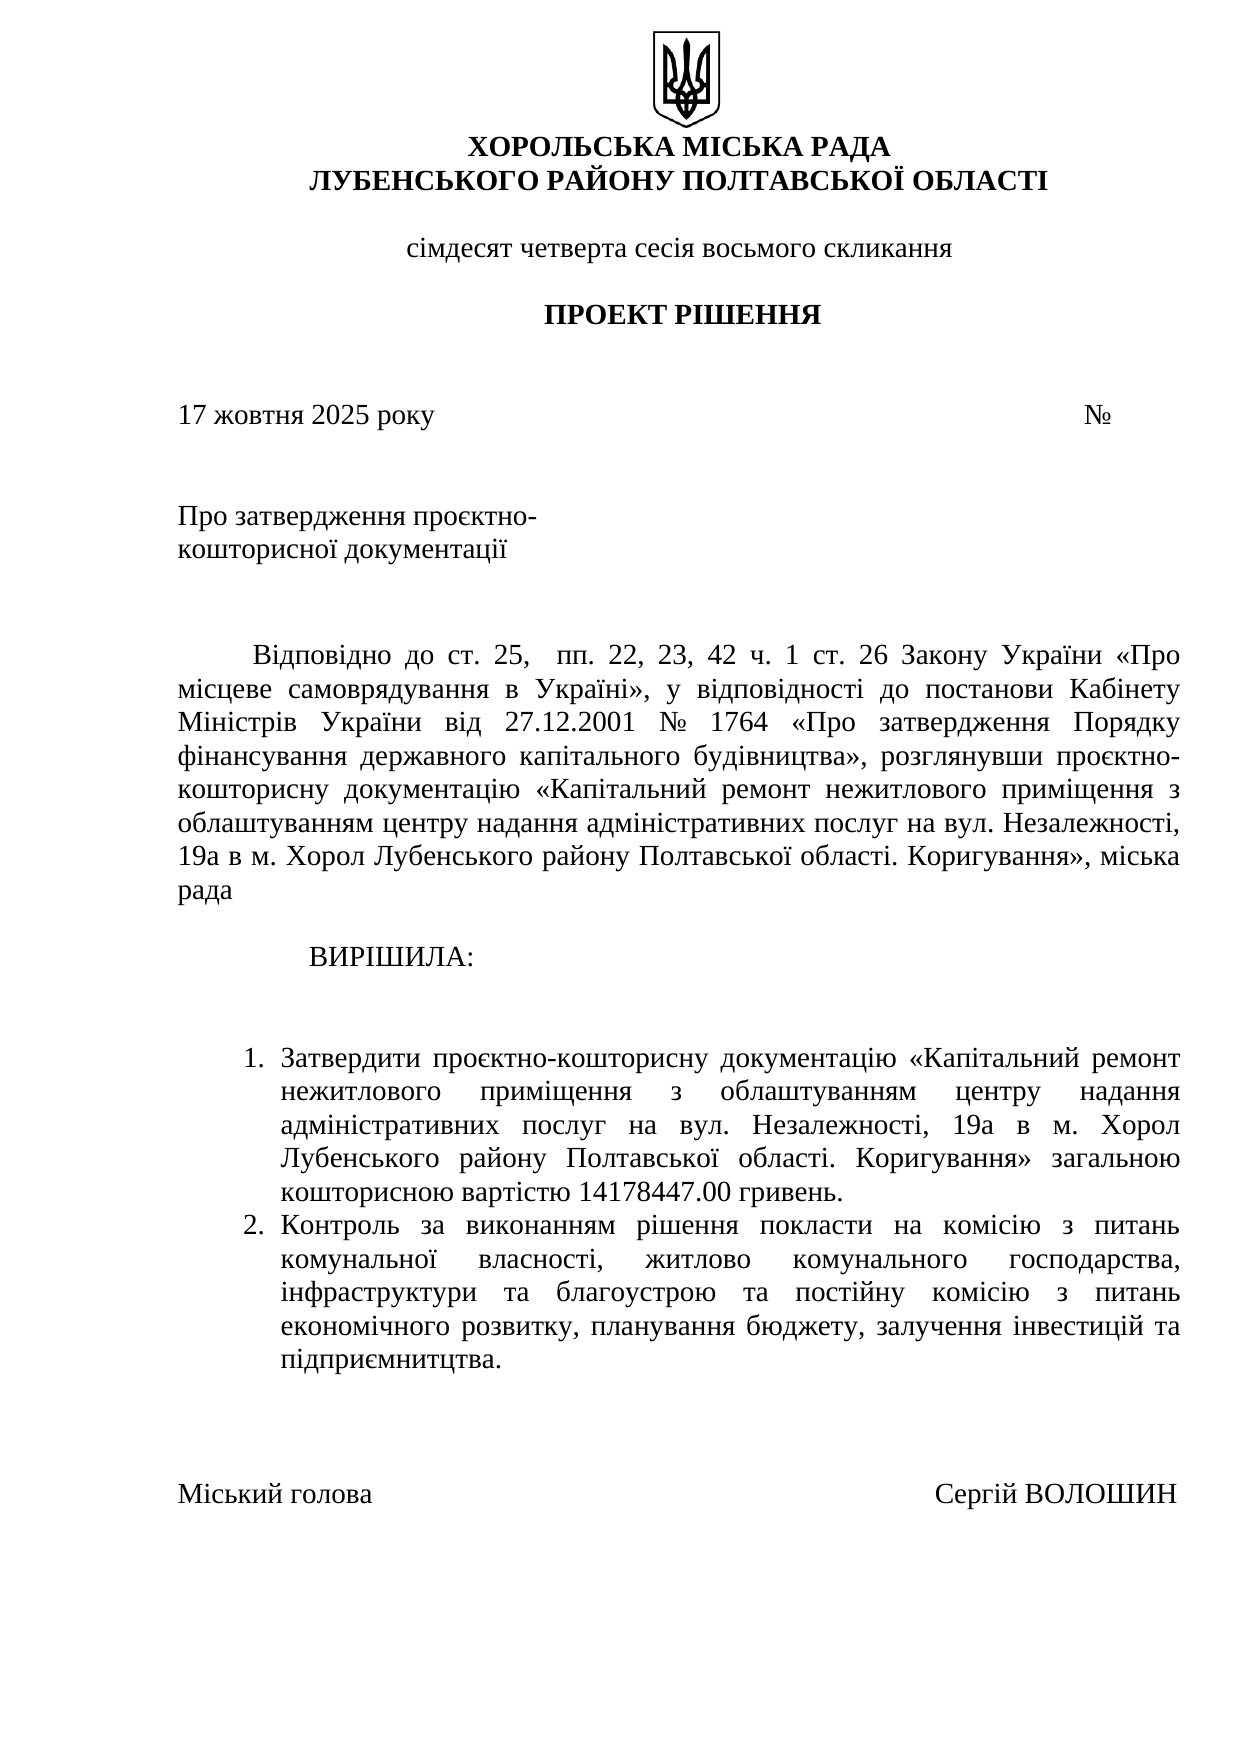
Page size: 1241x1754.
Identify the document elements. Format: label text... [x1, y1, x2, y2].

text ХОРОЛЬСЬКА МІСЬКА РАДА [177, 129, 1181, 163]
text 17 жовтня 2025 року № [177, 397, 1181, 431]
text ЛУБЕНСЬКОГО РАЙОНУ ПОЛТАВСЬКОЇ ОБЛАСТІ [177, 163, 1181, 196]
text Відповідно до ст. 25, пп. 22, 23, 42 ч. 1 ст. 26 Закону України «Про місцеве самоврядування в Україні», у відповідності до постанови Кабінету Міністрів України від 27.12.2001 № 1764 «Про затвердження Порядку фінансування державного капітального будівництва», розглянувши проєктно-кошторисну документацію «Капітальний ремонт нежитлового приміщення з облаштуванням центру надання адміністративних послуг на вул. Незалежності, 19а в м. Хорол Лубенського району Полтавської області. Коригування», міська рада [177, 637, 1181, 906]
text ПРОЕКТ РІШЕННЯ [177, 297, 1181, 330]
list Контроль за виконанням рішення покласти на комісію з питань комунальної власності, житлово комунального господарства, інфраструктури та благоустрою та постійну комісію з питань економічного розвитку, планування бюджету, залучення інвестицій та підприємнитцтва. [243, 1207, 1181, 1375]
text Міський голова Сергій ВОЛОШИН [177, 1476, 1181, 1509]
text сімдесят четверта сесія восьмого скликання [177, 230, 1181, 263]
text ВИРІШИЛА: [177, 939, 1181, 973]
text Про затвердження проєктно-кошторисної документації [177, 498, 650, 565]
picture [651, 29, 722, 130]
list Затвердити проєктно-кошторисну документацію «Капітальний ремонт нежитлового приміщення з облаштуванням центру надання адміністративних послуг на вул. Незалежності, 19а в м. Хорол Лубенського району Полтавської області. Коригування» загальною кошторисною вартістю 14178447.00 гривень. [243, 1040, 1181, 1207]
